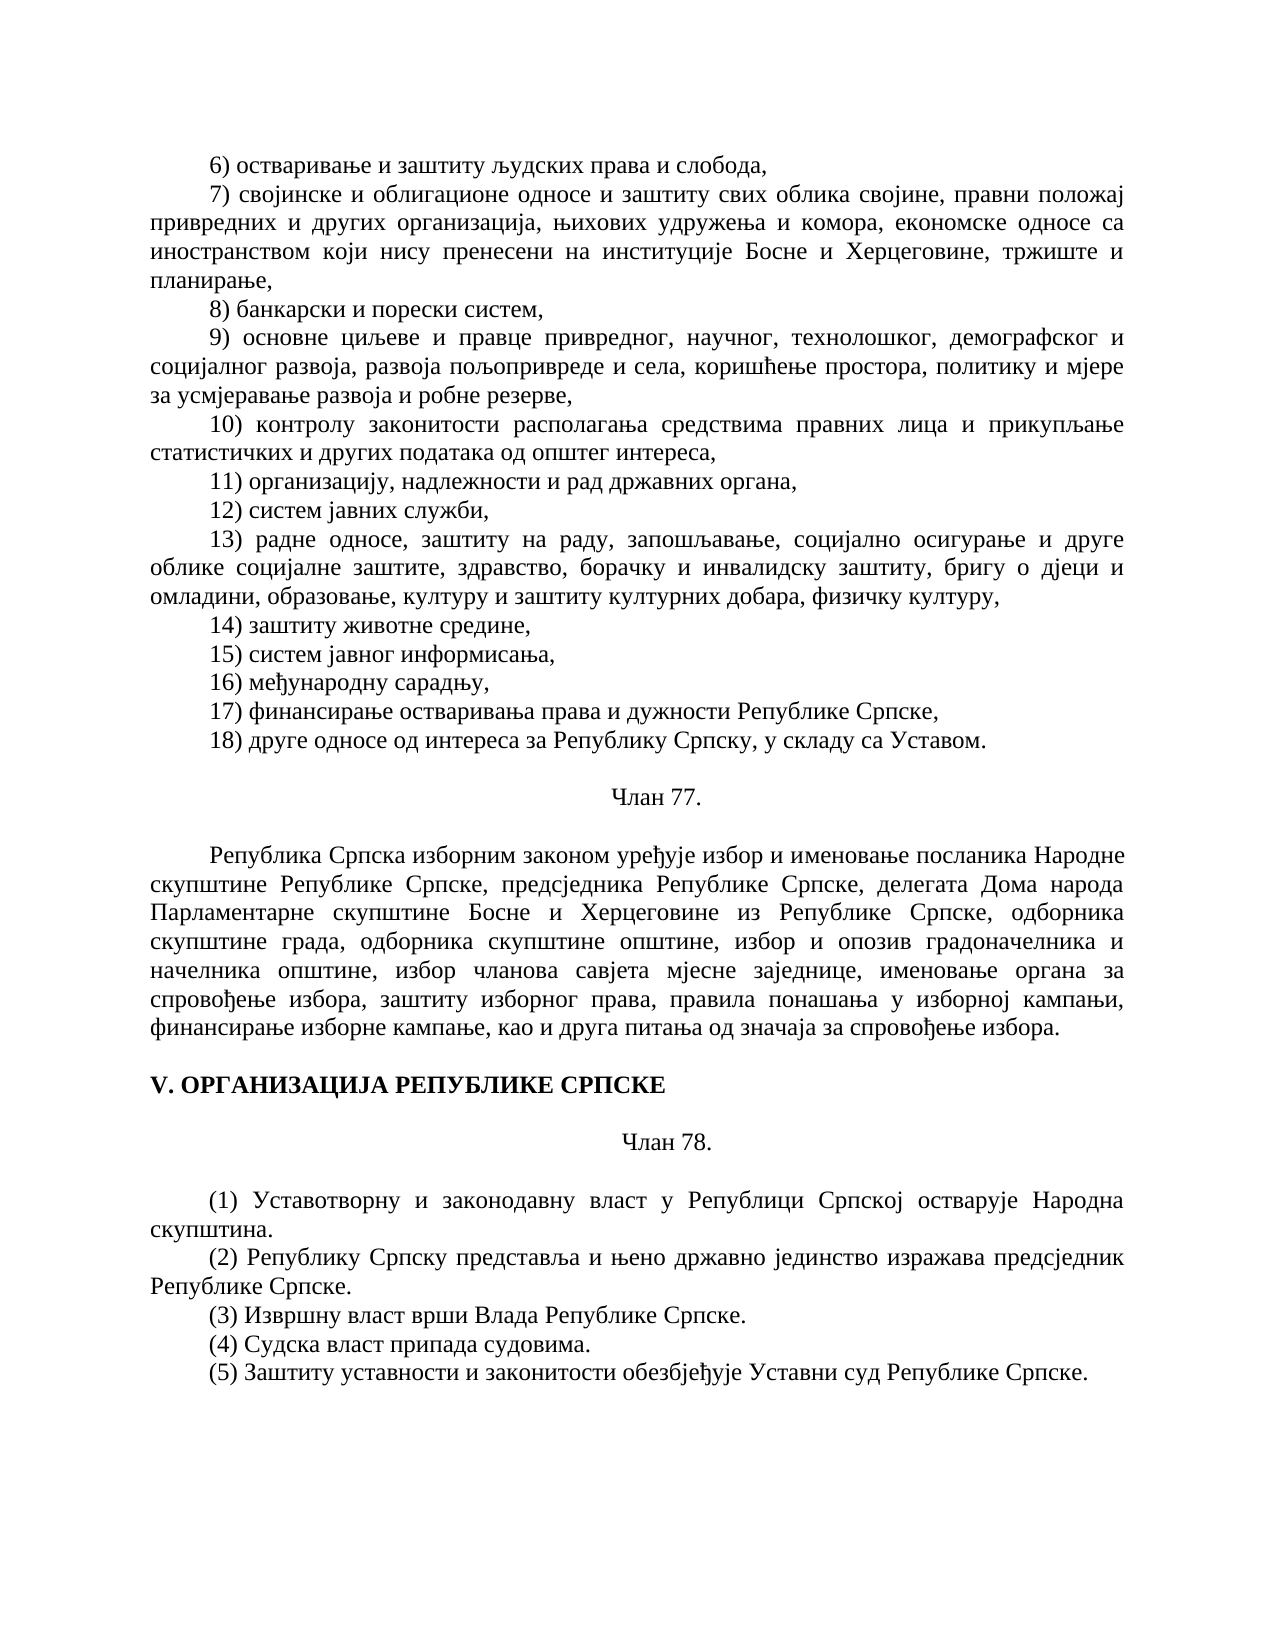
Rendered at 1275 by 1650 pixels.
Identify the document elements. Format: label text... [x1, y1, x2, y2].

text Члан 78. [150, 1127, 1125, 1156]
text Република Српска изборним законом уређује избор и именовање посланика Народне скупштине Републике Српске, предсједника Републике Српске, делегата Дома народа Парламентарне скупштине Босне и Херцеговине из Републике Српске, одборника скупштине града, одборника скупштине општине, избор и опозив градоначелника и начелника општине, избор чланова савјета мјесне заједнице, именовање органа за спровођење избора, заштиту изборног права, правила понашања у изборној кампањи, финансирање изборне кампање, као и друга питања од значаја за спровођење избора. [150, 840, 1125, 1041]
text (4) Судска власт припада судовима. [150, 1329, 1125, 1357]
text 9) основне циљеве и правце привредног, научног, технолошког, демографског и социјалног развоја, развоја пољопривреде и села, коришћење простора, политику и мјере за усмјеравање развоја и робне резерве, [150, 322, 1125, 409]
text 14) заштиту животне средине, [150, 610, 1125, 639]
text 10) контролу законитости располагања средствима правних лица и прикупљање статистичких и других података од општег интереса, [150, 409, 1125, 466]
text (3) Извршну власт врши Влада Републике Српске. [150, 1300, 1125, 1329]
text 17) финансирање остваривања права и дужности Републике Српске, [150, 696, 1125, 725]
text (1) Уставотворну и законодавну власт у Републици Српској остварује Народна скупштина. [150, 1185, 1125, 1242]
text 15) систем јавног информисања, [150, 639, 1125, 667]
text (5) Заштиту уставности и законитости обезбјеђује Уставни суд Републике Српске. [150, 1357, 1125, 1386]
text (2) Републику Српску представља и њено државно јединство изражава предсједник Републике Српске. [150, 1242, 1125, 1300]
text 16) међународну сарадњу, [150, 667, 1125, 696]
text 8) банкарски и порески систем, [150, 294, 1125, 322]
text Члан 77. [150, 782, 1125, 811]
text 12) систем јавних служби, [150, 495, 1125, 524]
text 18) друге односе од интереса за Републику Српску, у складу са Уставом. [150, 725, 1125, 754]
text 13) радне односе, заштиту на раду, запошљавање, социјално осигурање и друге облике социјалне заштите, здравство, борачку и инвалидску заштиту, бригу о дјеци и омладини, образовање, културу и заштиту културних добара, физичку културу, [150, 524, 1125, 610]
text 6) остваривање и заштиту људских права и слобода, [150, 150, 1125, 179]
text V. ОРГАНИЗАЦИЈА РЕПУБЛИКЕ СРПСКЕ [150, 1070, 1125, 1099]
text 7) својинске и облигационе односе и заштиту свих облика својине, правни положај привредних и других организација, њихових удружења и комора, економске односе са иностранством који нису пренесени на институције Босне и Херцеговине, тржиште и планирање, [150, 179, 1125, 294]
text 11) организацију, надлежности и рад државних органа, [150, 466, 1125, 495]
